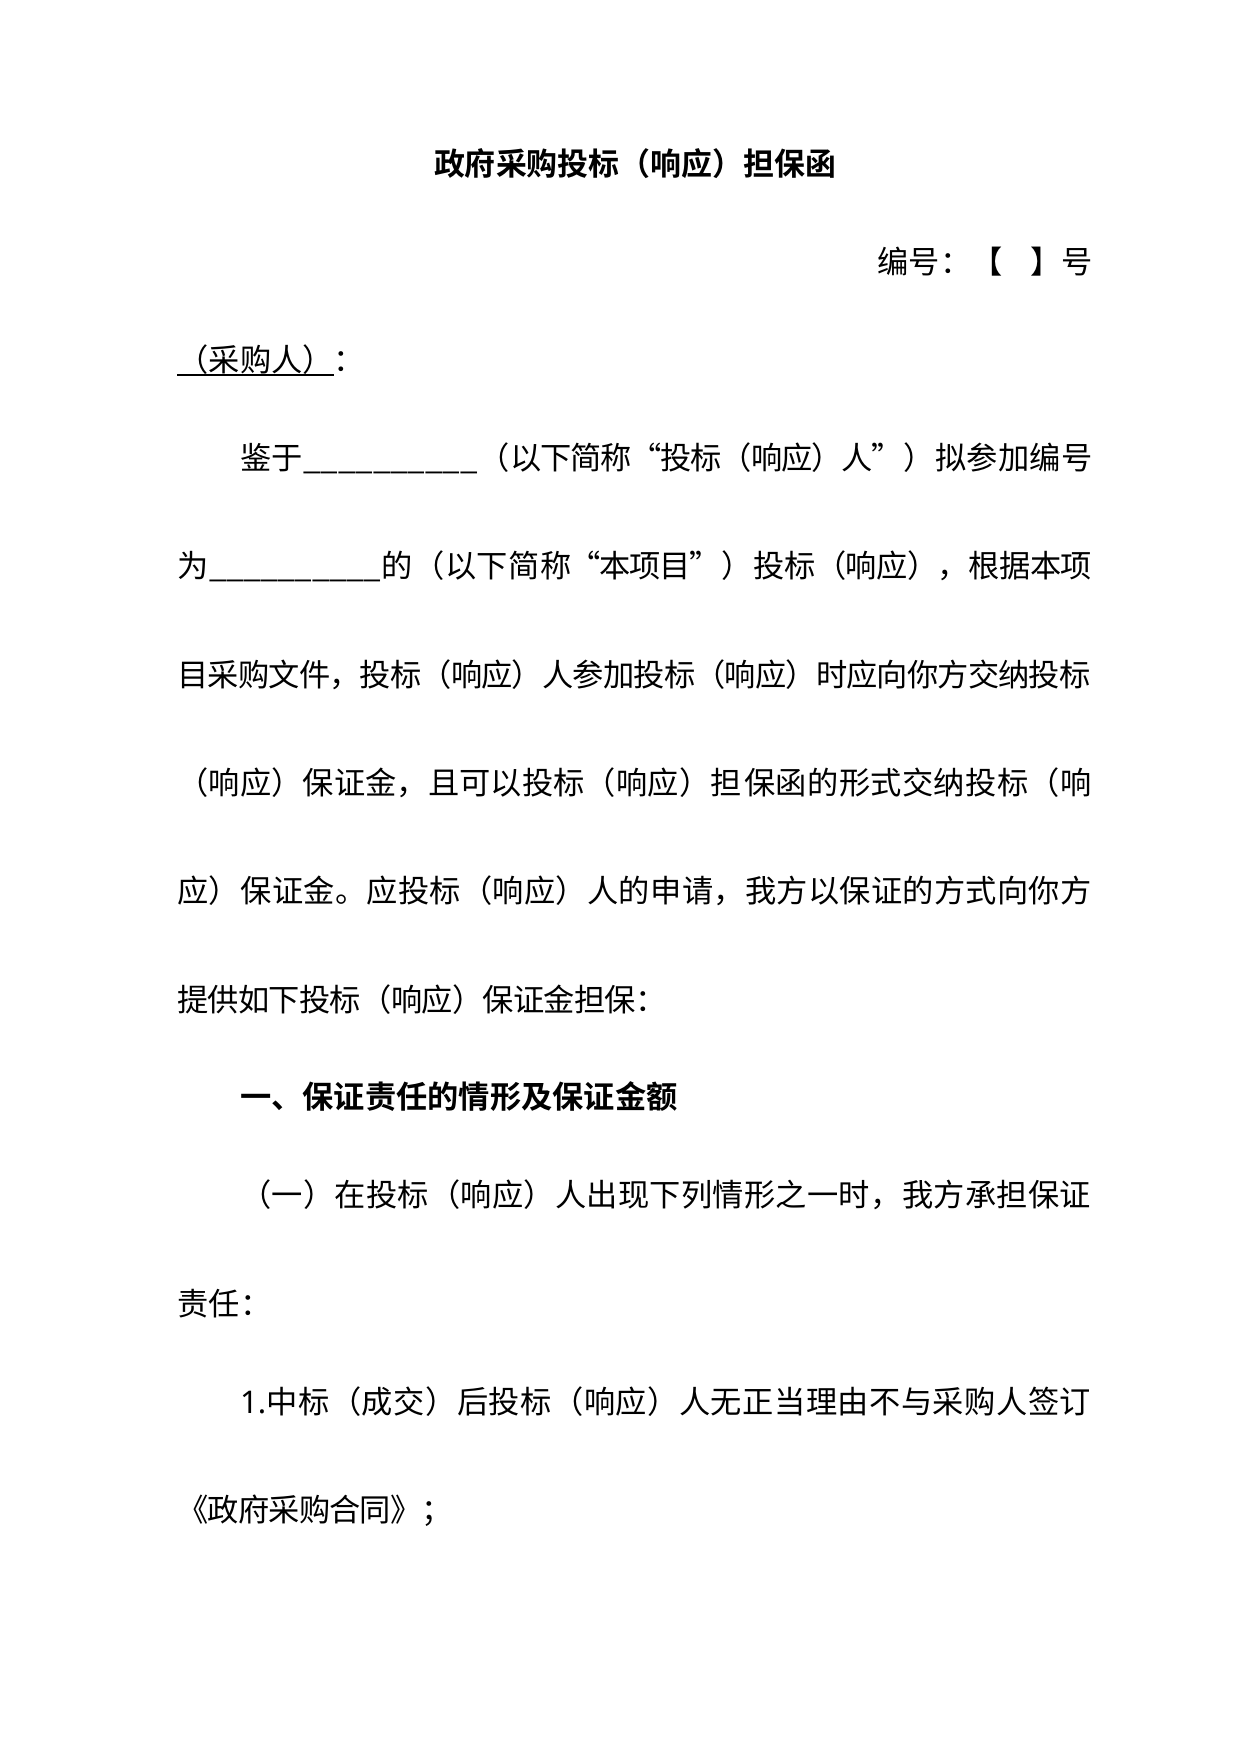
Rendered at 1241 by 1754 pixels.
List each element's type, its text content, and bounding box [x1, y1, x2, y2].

subtitle 一、保证责任的情形及保证金额 [177, 1052, 1093, 1139]
text 1.中标（成交）后投标（响应）人无正当理由不与采购人签订《政府采购合同》； [177, 1356, 1093, 1551]
text 编号：【 】号 [177, 217, 1093, 303]
text （一）在投标（响应）人出现下列情形之一时，我方承担保证责任： [177, 1150, 1093, 1345]
text （采购人）： [177, 314, 1093, 401]
text 鉴于__________（以下简称“投标（响应）人”）拟参加编号为__________的（以下简称“本项目”）投标（响应），根据本项目采购文件，投标（响应）人参加投标（响应）时应向你方交纳投标（响应）保证金，且可以投标（响应）担保函的形式交纳投标（响应）保证金。应投标（响应）人的申请，我方以保证的方式向你方提供如下投标（响应）保证金担保： [177, 412, 1093, 1041]
text 政府采购投标（响应）担保函 [177, 119, 1093, 205]
